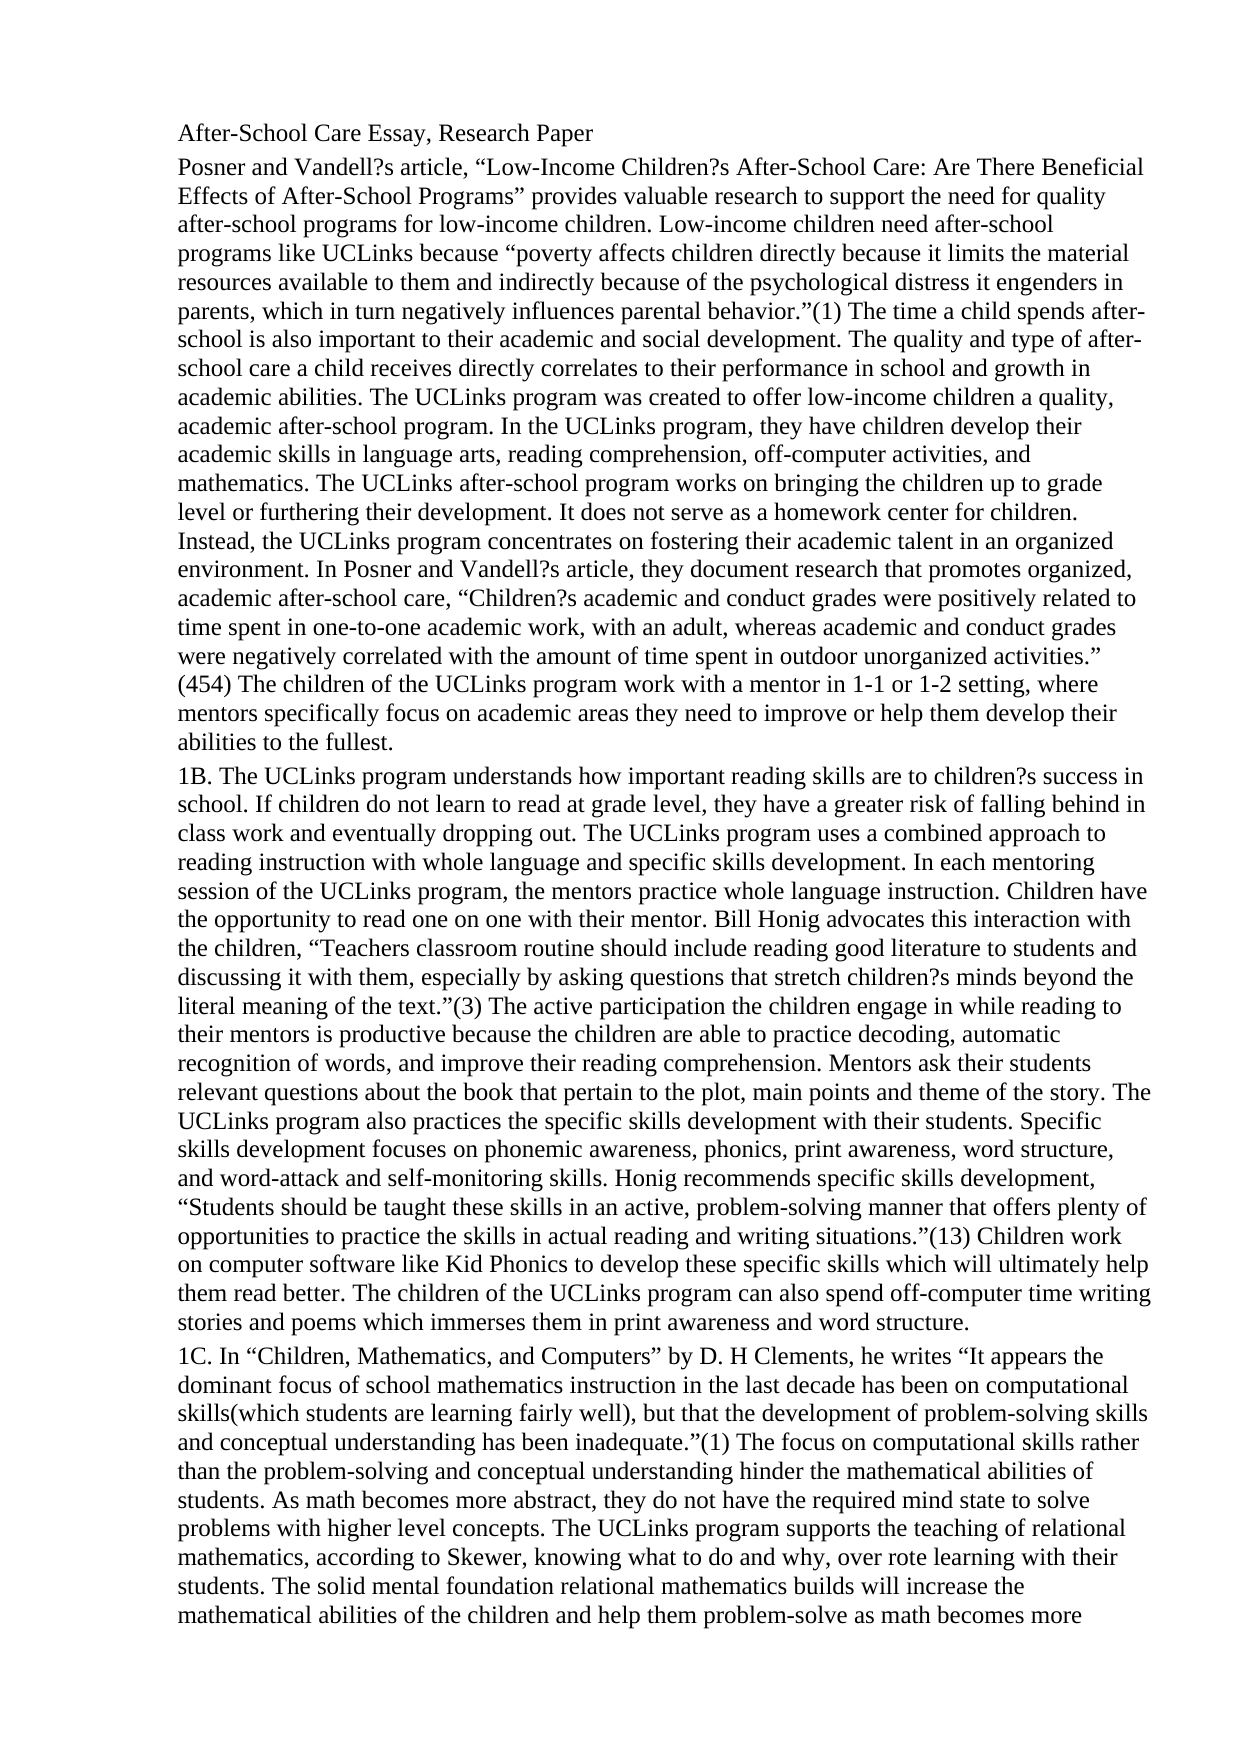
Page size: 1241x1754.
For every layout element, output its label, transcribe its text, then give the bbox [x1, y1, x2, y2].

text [177, 1341, 1152, 1628]
text 1B. The UCLinks program understands how important reading skills are to children?s success in school. If children do not learn to read at grade level, they have a greater risk of falling behind in class work and eventually dropping out. The UCLinks program uses a combined approach to reading instruction with whole language and specific skills development. In each mentoring session of the UCLinks program, the mentors practice whole language instruction. Children have the opportunity to read one on one with their mentor. Bill Honig advocates this interaction with the children, “Teachers classroom routine should include reading good literature to students and discussing it with them, especially by asking questions that stretch children?s minds beyond the literal meaning of the text.”(3) The active participation the children engage in while reading to their mentors is productive because the children are able to practice decoding, automatic recognition of words, and improve their reading comprehension. Mentors ask their students relevant questions about the book that pertain to the plot, main points and theme of the story. The UCLinks program also practices the specific skills development with their students. Specific skills development focuses on phonemic awareness, phonics, print awareness, word structure, and word-attack and self-monitoring skills. Honig recommends specific skills development, “Students should be taught these skills in an active, problem-solving manner that offers plenty of opportunities to practice the skills in actual reading and writing situations.”(13) Children work on computer software like Kid Phonics to develop these specific skills which will ultimately help them read better. The children of the UCLinks program can also spend off-computer time writing stories and poems which immerses them in print awareness and word structure. [177, 761, 1152, 1336]
text Posner and Vandell?s article, “Low-Income Children?s After-School Care: Are There Beneficial Effects of After-School Programs” provides valuable research to support the need for quality after-school programs for low-income children. Low-income children need after-school programs like UCLinks because “poverty affects children directly because it limits the material resources available to them and indirectly because of the psychological distress it engenders in parents, which in turn negatively influences parental behavior.”(1) The time a child spends after-school is also important to their academic and social development. The quality and type of after-school care a child receives directly correlates to their performance in school and growth in academic abilities. The UCLinks program was created to offer low-income children a quality, academic after-school program. In the UCLinks program, they have children develop their academic skills in language arts, reading comprehension, off-computer activities, and mathematics. The UCLinks after-school program works on bringing the children up to grade level or furthering their development. It does not serve as a homework center for children. Instead, the UCLinks program concentrates on fostering their academic talent in an organized environment. In Posner and Vandell?s article, they document research that promotes organized, academic after-school care, “Children?s academic and conduct grades were positively related to time spent in one-to-one academic work, with an adult, whereas academic and conduct grades were negatively correlated with the amount of time spent in outdoor unorganized activities.” (454) The children of the UCLinks program work with a mentor in 1-1 or 1-2 setting, where mentors specifically focus on academic areas they need to improve or help them develop their abilities to the fullest. [177, 152, 1152, 756]
text After-School Care Essay, Research Paper [177, 118, 1152, 147]
